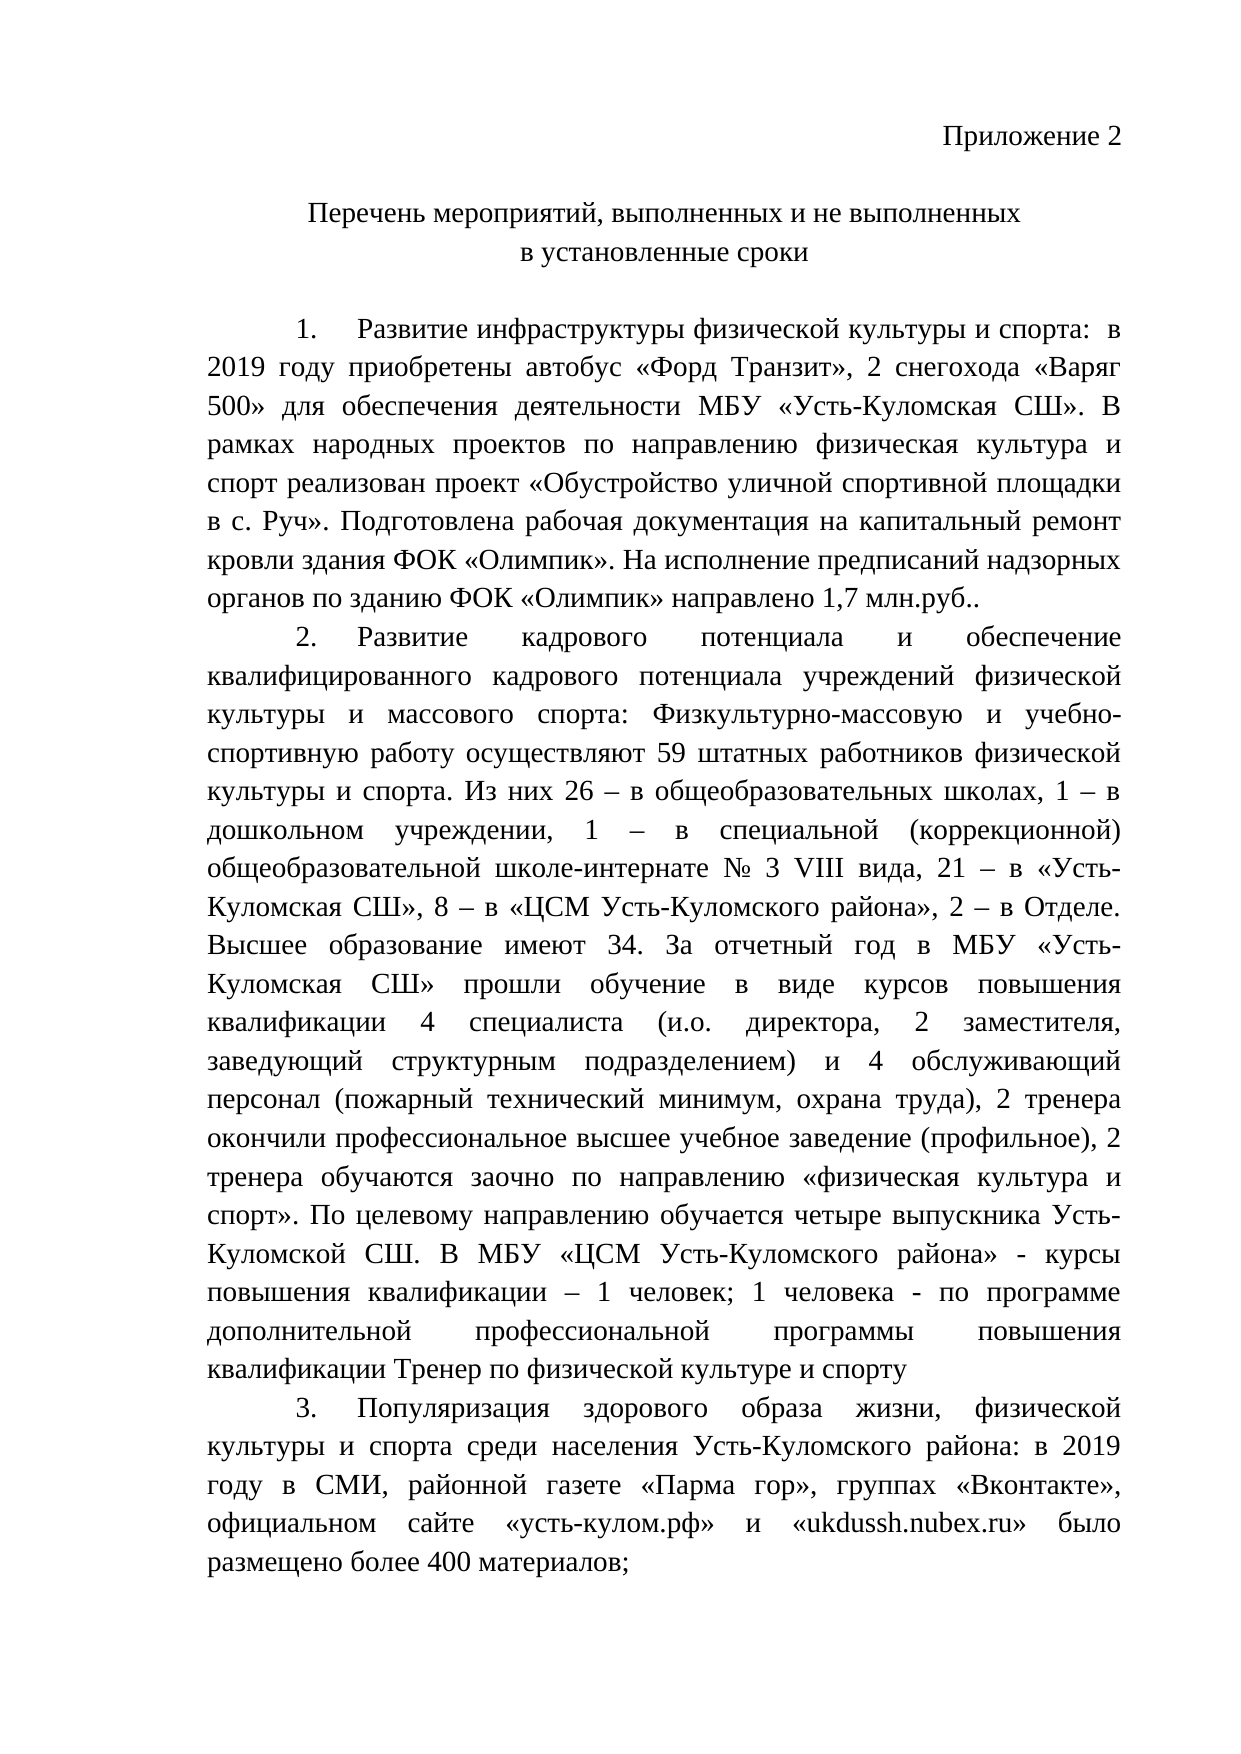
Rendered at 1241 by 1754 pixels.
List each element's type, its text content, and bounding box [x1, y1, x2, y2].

list Развитие кадрового потенциала и обеспечение квалифицированного кадрового потенциала учреждений физической культуры и массового спорта: Физкультурно-массовую и учебно-спортивную работу осуществляют 59 штатных работников физической культуры и спорта. Из них 26 – в общеобразовательных школах, 1 – в дошкольном учреждении, 1 – в специальной (коррекционной) общеобразовательной школе-интернате № 3 VIII вида, 21 – в «Усть-Куломская СШ», 8 – в «ЦСМ Усть-Куломского района», 2 – в Отделе. Высшее образование имеют 34. За отчетный год в МБУ «Усть-Куломская СШ» прошли обучение в виде курсов повышения квалификации 4 специалиста (и.о. директора, 2 заместителя, заведующий структурным подразделением) и 4 обслуживающий персонал (пожарный технический минимум, охрана труда), 2 тренера окончили профессиональное высшее учебное заведение (профильное), 2 тренера обучаются заочно по направлению «физическая культура и спорт». По целевому направлению обучается четыре выпускника Усть-Куломской СШ. В МБУ «ЦСМ Усть-Куломского района» - курсы повышения квалификации – 1 человек; 1 человека - по программе дополнительной профессиональной программы повышения квалификации Тренер по физической культуре и спорту [207, 619, 1122, 1385]
text Приложение 2 [207, 118, 1122, 152]
list Развитие инфраструктуры физической культуры и спорта: в 2019 году приобретены автобус «Форд Транзит», 2 снегохода «Варяг 500» для обеспечения деятельности МБУ «Усть-Куломская СШ». В рамках народных проектов по направлению физическая культура и спорт реализован проект «Обустройство уличной спортивной площадки в с. Руч». Подготовлена рабочая документация на капитальный ремонт кровли здания ФОК «Олимпик». На исполнение предписаний надзорных органов по зданию ФОК «Олимпик» направлено 1,7 млн.руб.. [207, 311, 1122, 614]
text в установленные сроки [207, 234, 1122, 267]
text Перечень мероприятий, выполненных и не выполненных [207, 195, 1122, 229]
list Популяризация здорового образа жизни, физической культуры и спорта среди населения Усть-Куломского района: в 2019 году в СМИ, районной газете «Парма гор», группах «Вконтакте», официальном сайте «усть-кулом.рф» и «ukdussh.nubex.ru» было размещено более 400 материалов; [207, 1390, 1122, 1578]
